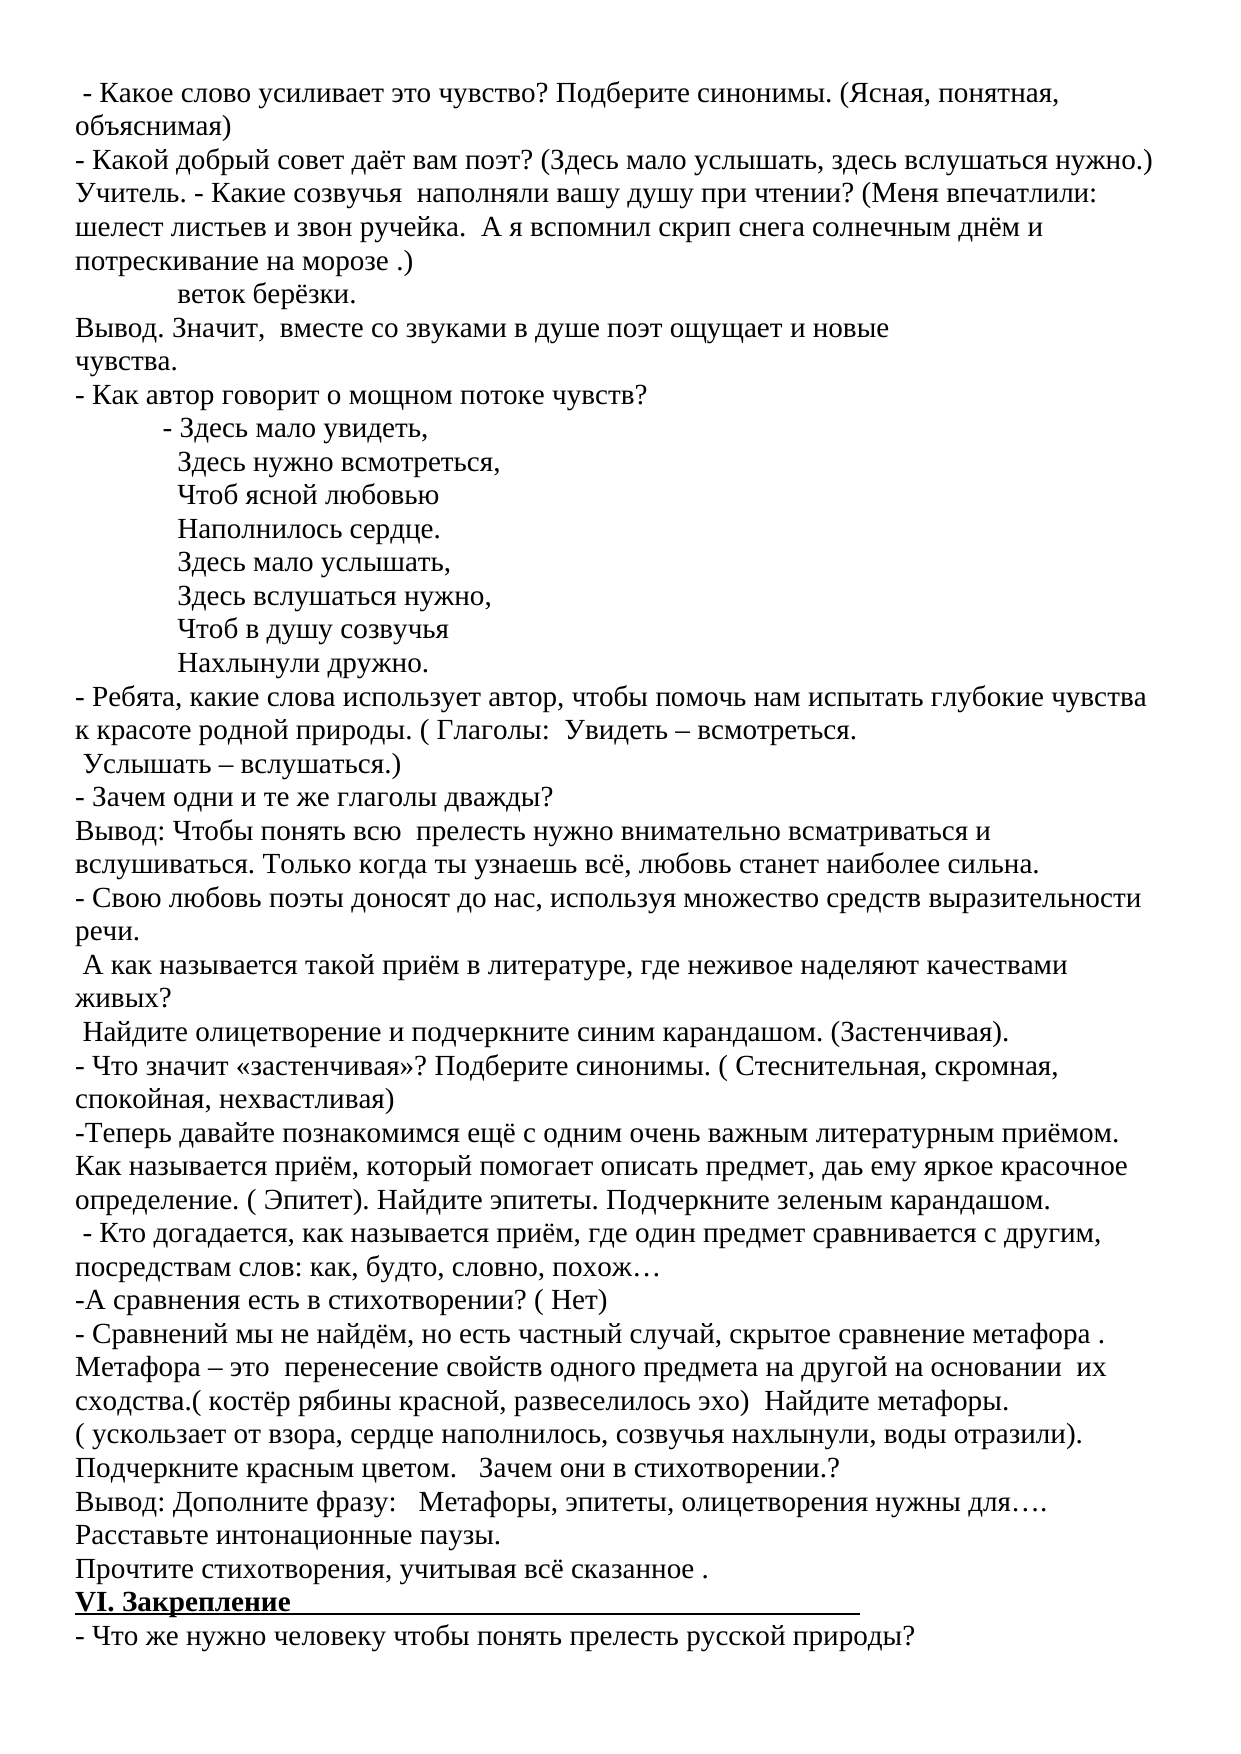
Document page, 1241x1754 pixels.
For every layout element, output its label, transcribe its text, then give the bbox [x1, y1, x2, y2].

text - Здесь мало увидеть, [75, 410, 1165, 444]
text Метафора – это перенесение свойств одного предмета на другой на основании их сходства.( костёр рябины красной, развеселилось эхо) Найдите метафоры. ( ускользает от взора, сердце наполнилось, созвучья нахлынули, воды отразили). Подчеркните красным цветом. Зачем они в стихотворении.? [75, 1349, 1165, 1484]
text -Теперь давайте познакомимся ещё с одним очень важным литературным приёмом. Как называется приём, который помогает описать предмет, даь ему яркое красочное определение. ( Эпитет). Найдите эпитеты. Подчеркните зеленым карандашом. [75, 1115, 1165, 1215]
text Расставьте интонационные паузы. [75, 1517, 1165, 1551]
text Услышать – вслушаться.) [75, 746, 1165, 779]
text -А сравнения есть в стихотворении? ( Нет) [75, 1282, 1165, 1316]
text А как называется такой приём в литературе, где неживое наделяют качествами живых? [75, 947, 1165, 1014]
text - Что же нужно человеку чтобы понять прелесть русской природы? [75, 1618, 1165, 1651]
text Наполнилось сердце. [75, 511, 1165, 544]
text веток берёзки. [75, 276, 1165, 310]
text - Ребята, какие слова использует автор, чтобы помочь нам испытать глубокие чувства к красоте родной природы. ( Глаголы: Увидеть – всмотреться. [75, 679, 1165, 746]
text - Зачем одни и те же глаголы дважды? [75, 779, 1165, 813]
text Учитель. - Какие созвучья наполняли вашу душу при чтении? (Меня впечатлили: шелест листьев и звон ручейка. А я вспомнил скрип снега солнечным днём и потрескивание на морозе .) [75, 176, 1165, 276]
text Здесь нужно всмотреться, [75, 444, 1165, 477]
text Чтоб в душу созвучья [75, 612, 1165, 645]
text Здесь мало услышать, [75, 544, 1165, 578]
text - Какой добрый совет даёт вам поэт? (Здесь мало услышать, здесь вслушаться нужно.) [75, 142, 1165, 176]
text Вывод. Значит, вместе со звуками в душе поэт ощущает и новые чувства. [75, 310, 1165, 377]
text Нахлынули дружно. [75, 645, 1165, 679]
text Вывод: Дополните фразу: Метафоры, эпитеты, олицетворения нужны для…. [75, 1484, 1165, 1517]
text - Что значит «застенчивая»? Подберите синонимы. ( Стеснительная, скромная, спокойная, нехвастливая) [75, 1048, 1165, 1115]
text - Кто догадается, как называется приём, где один предмет сравнивается с другим, посредствам слов: как, будто, словно, похож… [75, 1215, 1165, 1282]
text - Сравнений мы не найдём, но есть частный случай, скрытое сравнение метафора . [75, 1316, 1165, 1349]
text Прочтите стихотворения, учитывая всё сказанное . [75, 1551, 1165, 1584]
text Чтоб ясной любовью [75, 477, 1165, 511]
text - Как автор говорит о мощном потоке чувств? [75, 377, 1165, 410]
text VI. Закрепление [75, 1584, 1165, 1618]
text Вывод: Чтобы понять всю прелесть нужно внимательно всматриваться и вслушиваться. Только когда ты узнаешь всё, любовь станет наиболее сильна. [75, 813, 1165, 880]
text Здесь вслушаться нужно, [75, 578, 1165, 612]
text Найдите олицетворение и подчеркните синим карандашом. (Застенчивая). [75, 1014, 1165, 1048]
text - Свою любовь поэты доносят до нас, используя множество средств выразительности речи. [75, 880, 1165, 947]
text - Какое слово усиливает это чувство? Подберите синонимы. (Ясная, понятная, объяснимая) [75, 75, 1165, 142]
